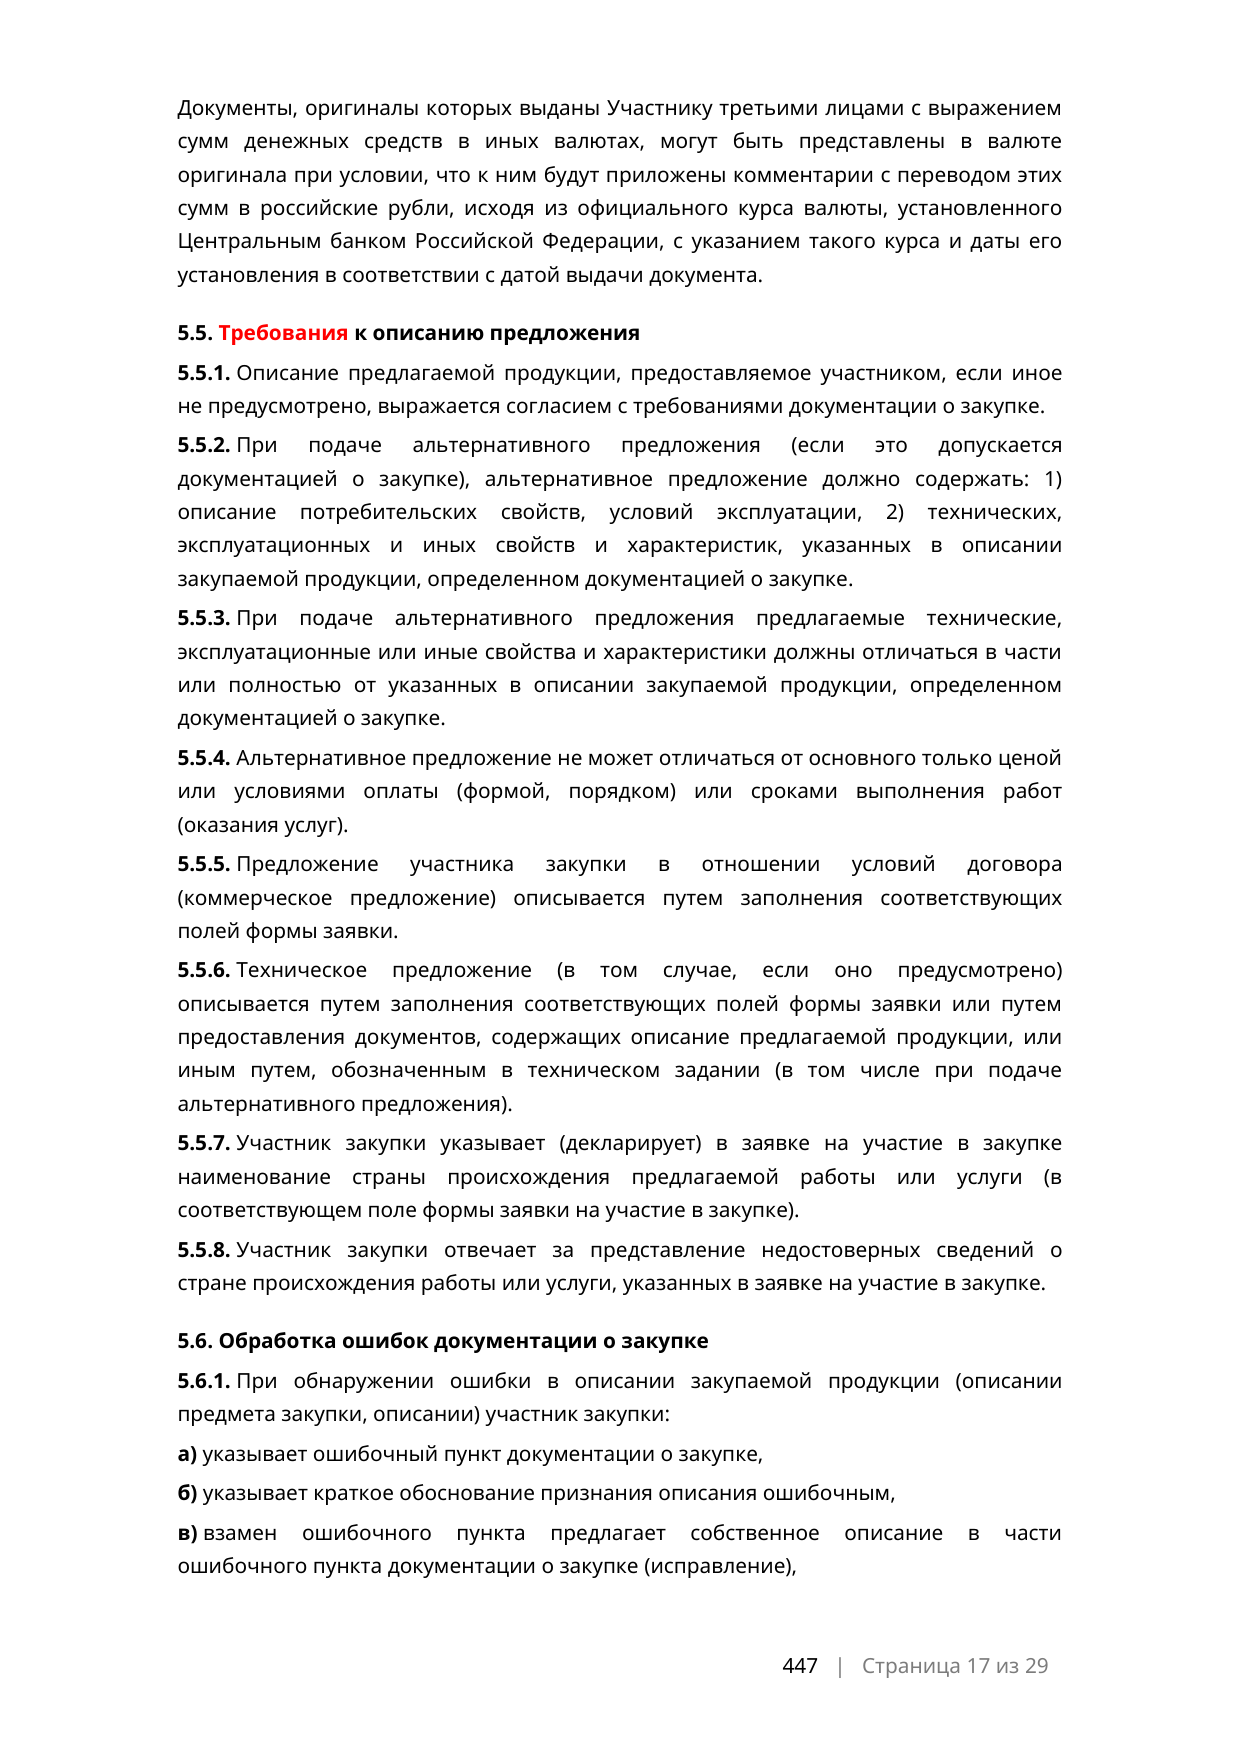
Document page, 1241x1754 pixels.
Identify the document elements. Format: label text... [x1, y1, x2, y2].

text Описание предлагаемой продукции, предоставляемое участником, если иное не предусмотрено, выражается согласием с требованиями документации о закупке. [177, 353, 1063, 420]
text взамен ошибочного пункта предлагает собственное описание в части ошибочного пункта документации о закупке (исправление), [177, 1514, 1063, 1580]
text Обработка ошибок документации о закупке [177, 1322, 1063, 1355]
text Предложение участника закупки в отношении условий договора (коммерческое предложение) описывается путем заполнения соответствующих полей формы заявки. [177, 845, 1063, 945]
list Документы, оригиналы которых выданы Участнику третьими лицами с выражением сумм денежных средств в иных валютах, могут быть представлены в валюте оригинала при условии, что к ним будут приложены комментарии с переводом этих сумм в российские рубли, исходя из официального курса валюты, установленного Центральным банком Российской Федерации, с указанием такого курса и даты его установления в соответствии с датой выдачи документа. [177, 89, 1063, 289]
text При обнаружении ошибки в описании закупаемой продукции (описании предмета закупки, описании) участник закупки: [177, 1362, 1063, 1428]
text Участник закупки указывает (декларирует) в заявке на участие в закупке наименование страны происхождения предлагаемой работы или услуги (в соответствующем поле формы заявки на участие в закупке). [177, 1124, 1063, 1224]
text указывает краткое обоснование признания описания ошибочным, [177, 1474, 1063, 1507]
text Требования к описанию предложения [177, 314, 1063, 347]
text указывает ошибочный пункт документации о закупке, [177, 1434, 1063, 1468]
text При подаче альтернативного предложения предлагаемые технические, эксплуатационные или иные свойства и характеристики должны отличаться в части или полностью от указанных в описании закупаемой продукции, определенном документацией о закупке. [177, 599, 1063, 732]
text При подаче альтернативного предложения (если это допускается документацией о закупке), альтернативное предложение должно содержать: 1) описание потребительских свойств, условий эксплуатации, 2) технических, эксплуатационных и иных свойств и характеристик, указанных в описании закупаемой продукции, определенном документацией о закупке. [177, 426, 1063, 593]
text Альтернативное предложение не может отличаться от основного только ценой или условиями оплаты (формой, порядком) или сроками выполнения работ (оказания услуг). [177, 739, 1063, 839]
text Техническое предложение (в том случае, если оно предусмотрено) описывается путем заполнения соответствующих полей формы заявки или путем предоставления документов, содержащих описание предлагаемой продукции, или иным путем, обозначенным в техническом задании (в том числе при подаче альтернативного предложения). [177, 951, 1063, 1118]
text Участник закупки отвечает за представление недостоверных сведений о стране происхождения работы или услуги, указанных в заявке на участие в закупке. [177, 1230, 1063, 1297]
